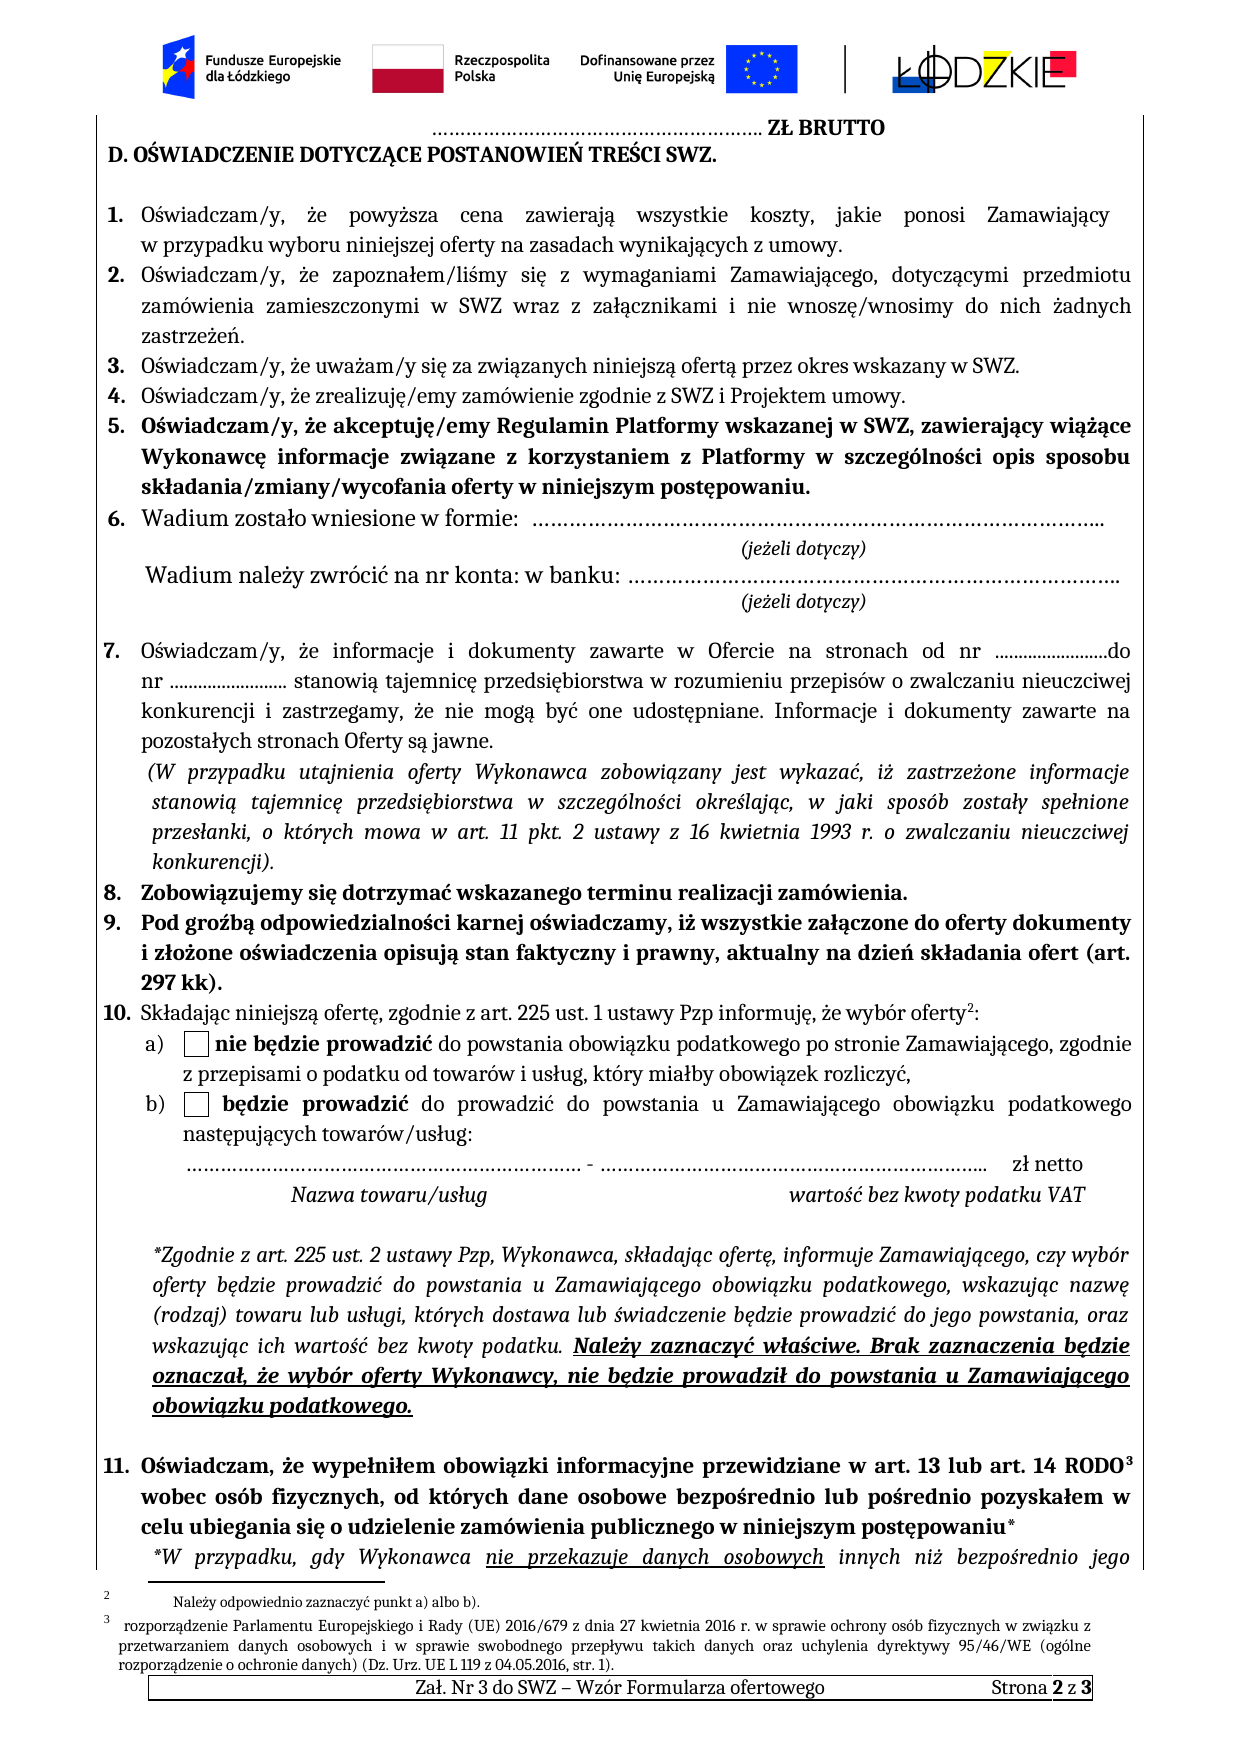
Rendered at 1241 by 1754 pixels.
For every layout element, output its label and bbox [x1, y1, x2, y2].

table_cell [97, 141, 1143, 1570]
table_cell [97, 115, 1143, 141]
picture [147, 19, 1092, 115]
